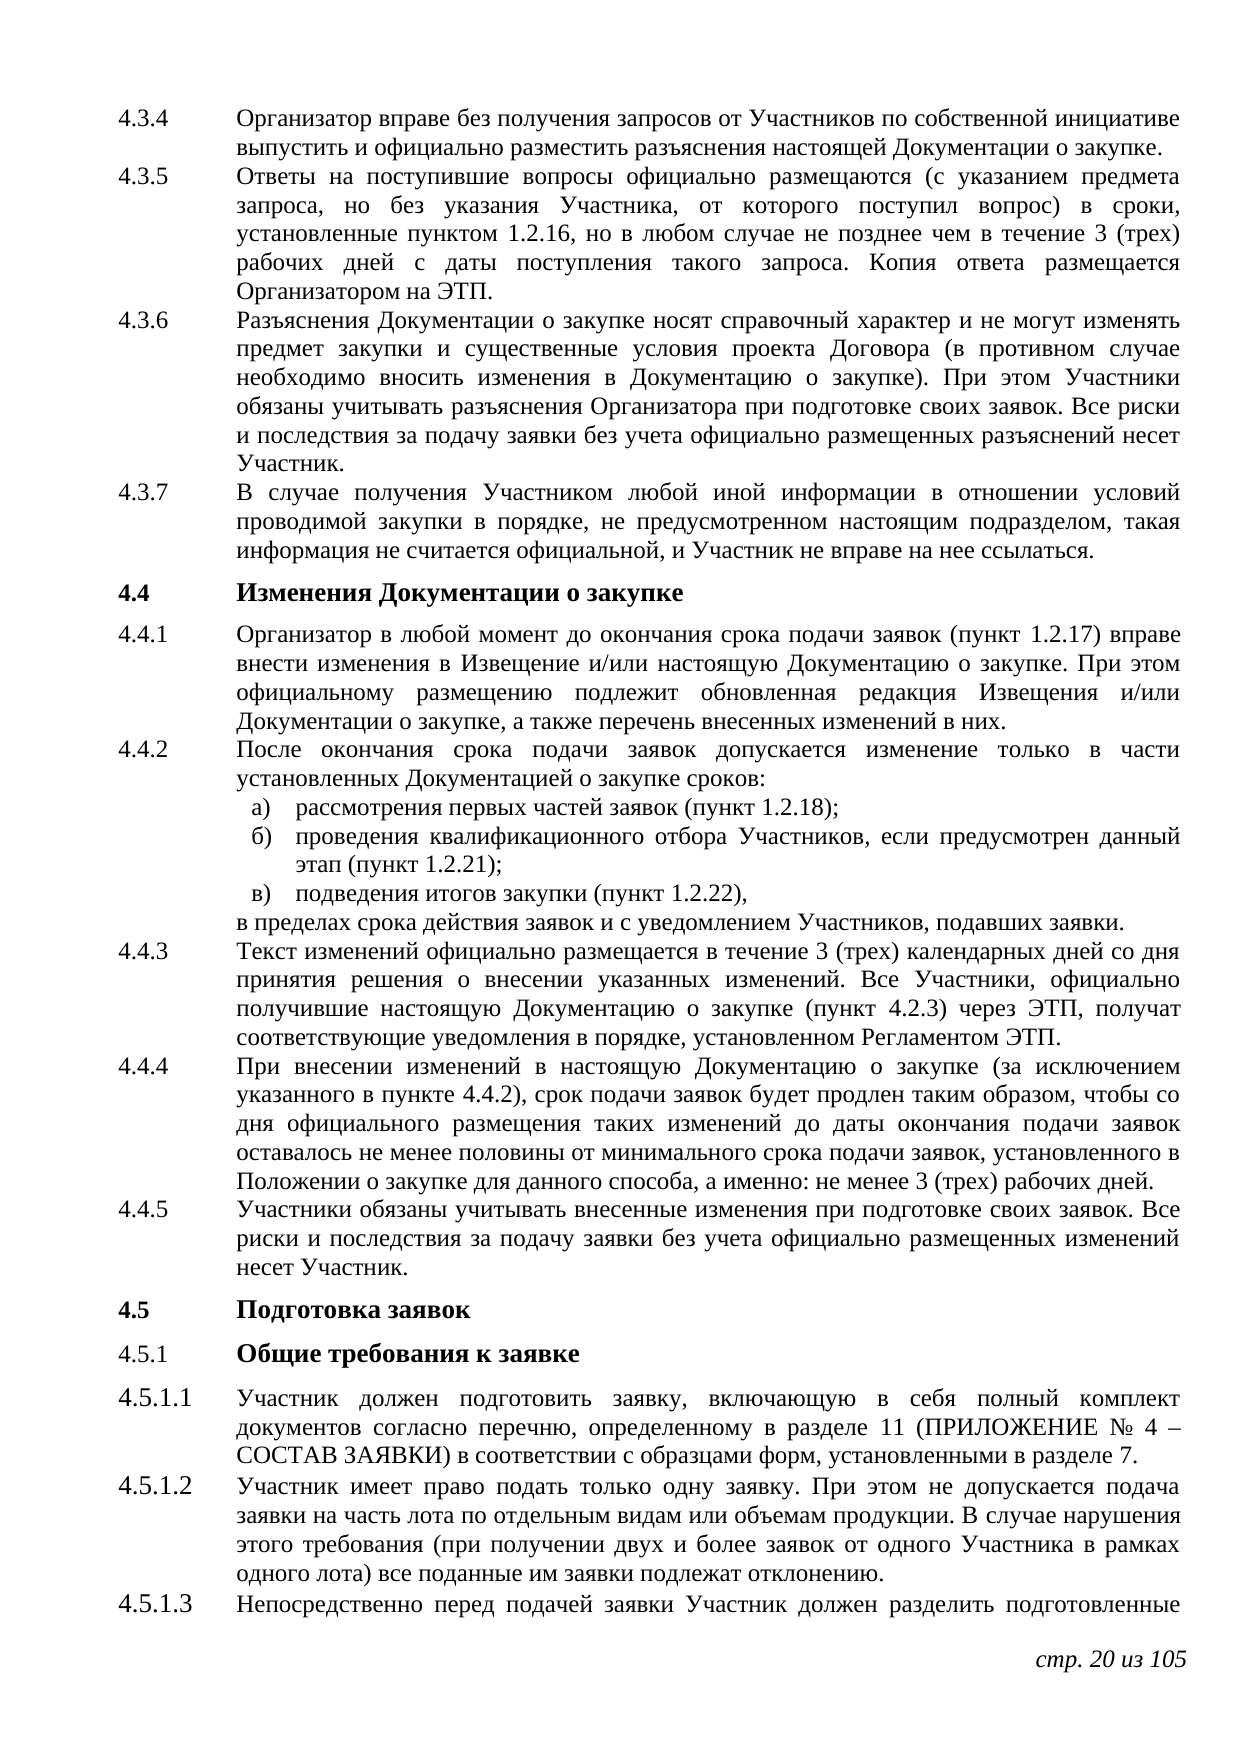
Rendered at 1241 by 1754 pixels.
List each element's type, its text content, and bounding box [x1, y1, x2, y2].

text Участники обязаны учитывать внесенные изменения при подготовке своих заявок. Все риски и последствия за подачу заявки без учета официально размещенных изменений несет Участник. [118, 1194, 1181, 1281]
text Организатор в любой момент до окончания срока подачи заявок (пункт 1.2.17) вправе внести изменения в Извещение и/или настоящую Документацию о закупке. При этом официальному размещению подлежит обновленная редакция Извещения и/или Документации о закупке, а также перечень внесенных изменений в них. [118, 619, 1181, 734]
list Участник имеет право подать только одну заявку. При этом не допускается подача заявки на часть лота по отдельным видам или объемам продукции. В случае нарушения этого требования (при получении двух и более заявок от одного Участника в рамках одного лота) все поданные им заявки подлежат отклонению. [118, 1469, 1181, 1587]
list Участник должен подготовить заявку, включающую в себя полный комплект документов согласно перечню, определенному в разделе 11 (ПРИЛОЖЕНИЕ № 4 – СОСТАВ ЗАЯВКИ) в соответствии с образцами форм, установленными в разделе 7. [118, 1381, 1181, 1469]
list рассмотрения первых частей заявок (пункт 1.2.18); [251, 792, 1181, 821]
list в пределах срока действия заявок и с уведомлением Участников, подавших заявки. [236, 907, 1181, 936]
text Общие требования к заявке [118, 1337, 1181, 1368]
text После окончания срока подачи заявок допускается изменение только в части установленных Документацией о закупке сроков: [118, 734, 1181, 792]
text Разъяснения Документации о закупке носят справочный характер и не могут изменять предмет закупки и существенные условия проекта Договора (в противном случае необходимо вносить изменения в Документацию о закупке). При этом Участники обязаны учитывать разъяснения Организатора при подготовке своих заявок. Все риски и последствия за подачу заявки без учета официально размещенных разъяснений несет Участник. [118, 305, 1181, 477]
list проведения квалификационного отбора Участников, если предусмотрен данный этап (пункт 1.2.21); [251, 821, 1181, 878]
text При внесении изменений в настоящую Документацию о закупке (за исключением указанного в пункте 4.4.2), срок подачи заявок будет продлен таким образом, чтобы со дня официального размещения таких изменений до даты окончания подачи заявок оставалось не менее половины от минимального срока подачи заявок, установленного в Положении о закупке для данного способа, а именно: не менее 3 (трех) рабочих дней. [118, 1051, 1181, 1194]
subtitle Подготовка заявок [118, 1293, 1181, 1324]
subtitle Изменения Документации о закупке [118, 576, 1181, 607]
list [118, 1587, 1181, 1618]
list подведения итогов закупки (пункт 1.2.22), [251, 878, 1181, 907]
text Текст изменений официально размещается в течение 3 (трех) календарных дней со дня принятия решения о внесении указанных изменений. Все Участники, официально получившие настоящую Документацию о закупке (пункт 4.2.3) через ЭТП, получат соответствующие уведомления в порядке, установленном Регламентом ЭТП. [118, 936, 1181, 1051]
text В случае получения Участником любой иной информации в отношении условий проводимой закупки в порядке, не предусмотренном настоящим подразделом, такая информация не считается официальной, и Участник не вправе на нее ссылаться. [118, 477, 1181, 563]
text Организатор вправе без получения запросов от Участников по собственной инициативе выпустить и официально разместить разъяснения настоящей Документации о закупке. [118, 103, 1181, 161]
text Ответы на поступившие вопросы официально размещаются (с указанием предмета запроса, но без указания Участника, от которого поступил вопрос) в сроки, установленные пунктом 1.2.16, но в любом случае не позднее чем в течение 3 (трех) рабочих дней с даты поступления такого запроса. Копия ответа размещается Организатором на ЭТП. [118, 161, 1181, 305]
